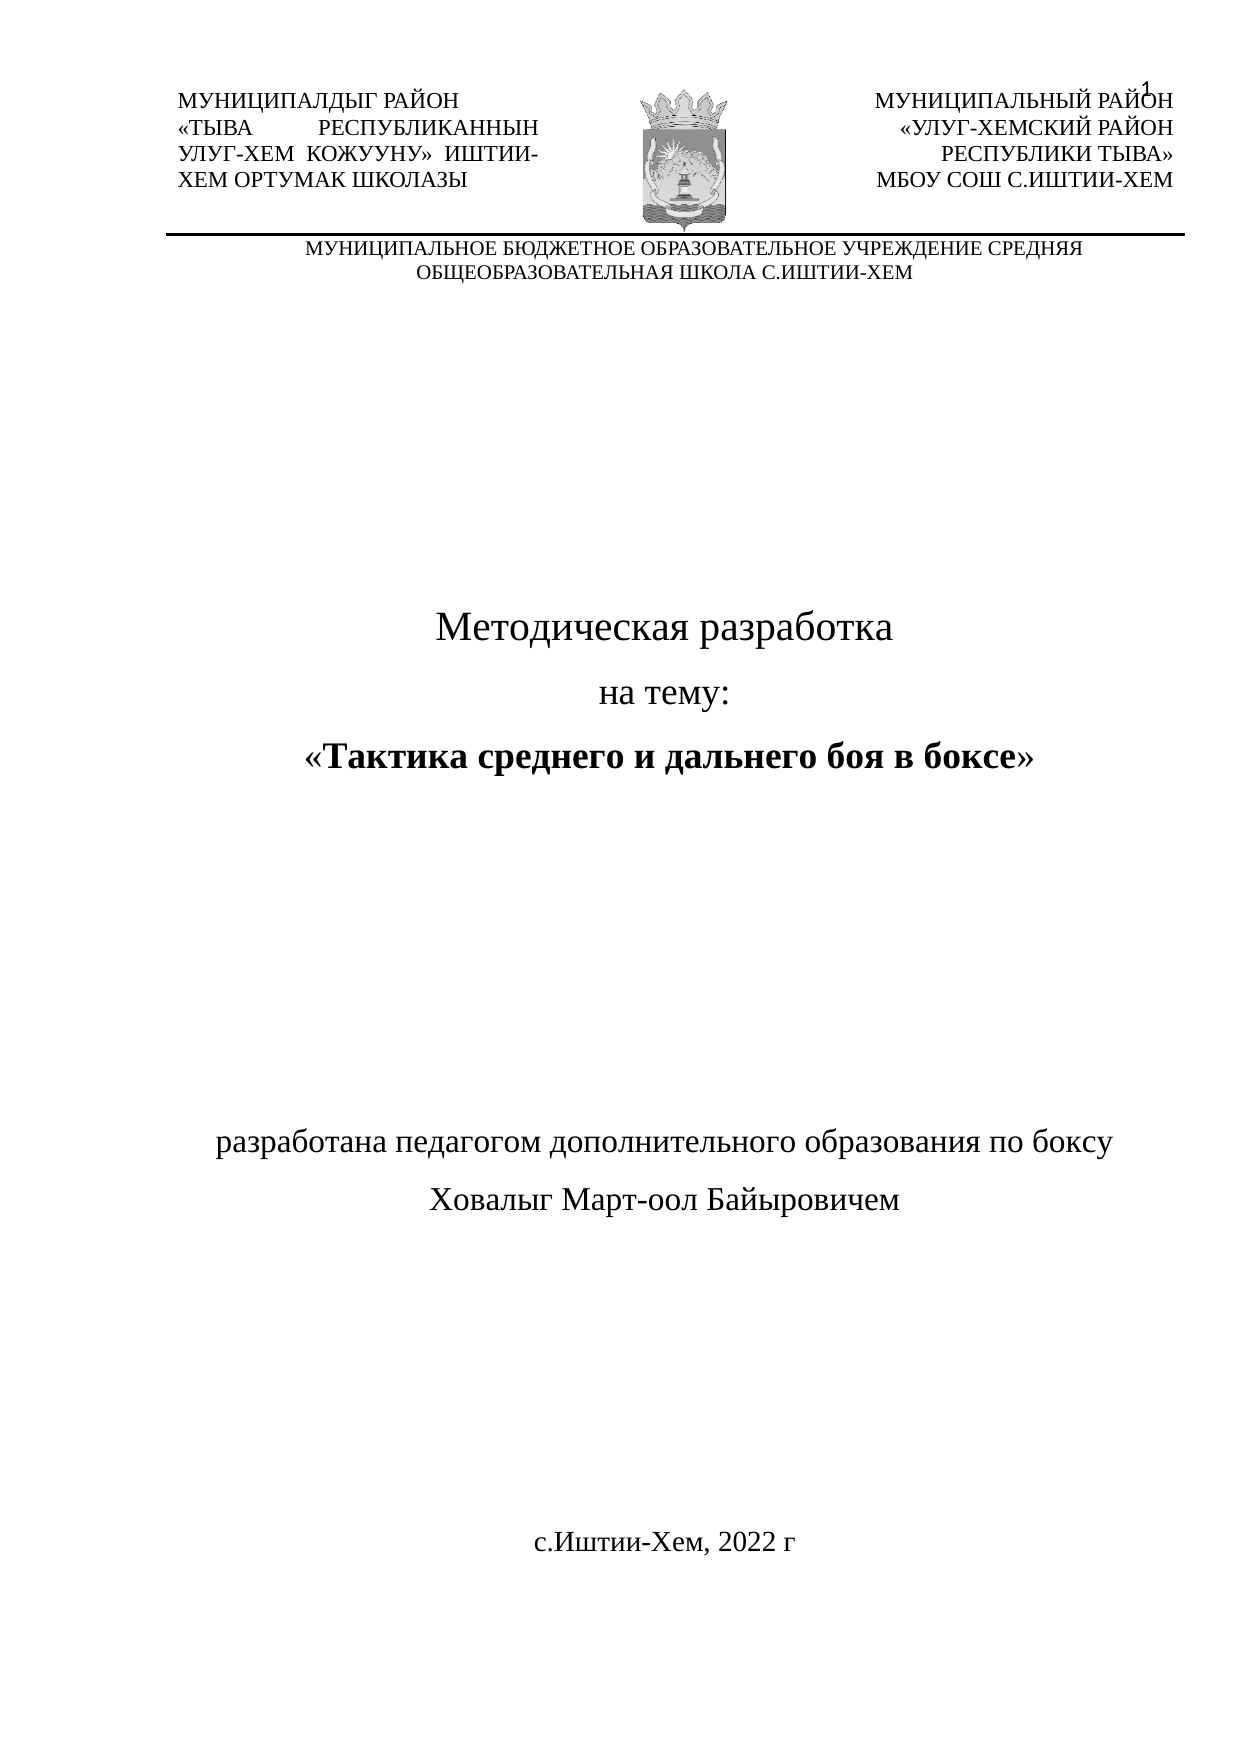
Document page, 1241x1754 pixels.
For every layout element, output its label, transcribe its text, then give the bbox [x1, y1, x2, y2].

table_header [550, 87, 801, 233]
text Ховалыг Март-оол Байыровичем [177, 1179, 1152, 1218]
text Методическая разработка [177, 601, 1152, 649]
text на тему: [177, 670, 1152, 713]
table_header МУНИЦИПАЛЬНЫЙ РАЙОН «УЛУГ-ХЕМСКИЙ РАЙОН РЕСПУБЛИКИ ТЫВА» МБОУ СОШ С.ИШТИИ-ХЕМ [801, 87, 1185, 233]
text разработана педагогом дополнительного образования по боксу [177, 1121, 1152, 1160]
picture [636, 87, 731, 232]
text «Тактика среднего и дальнего боя в боксе» [177, 733, 1152, 776]
text с.Иштии-Хем, 2022 г [177, 1524, 1152, 1558]
text МУНИЦИПАЛЬНОЕ БЮДЖЕТНОЕ ОБРАЗОВАТЕЛЬНОЕ УЧРЕЖДЕНИЕ СРЕДНЯЯ ОБЩЕОБРАЗОВАТЕЛЬНАЯ ШКОЛА С.ИШТИИ-ХЕМ [177, 236, 1152, 284]
table_header МУНИЦИПАЛДЫГ РАЙОН «ТЫВА РЕСПУБЛИКАННЫН УЛУГ-ХЕМ КОЖУУНУ» ИШТИИ-ХЕМ ОРТУМАК ШКОЛАЗЫ [166, 87, 550, 233]
